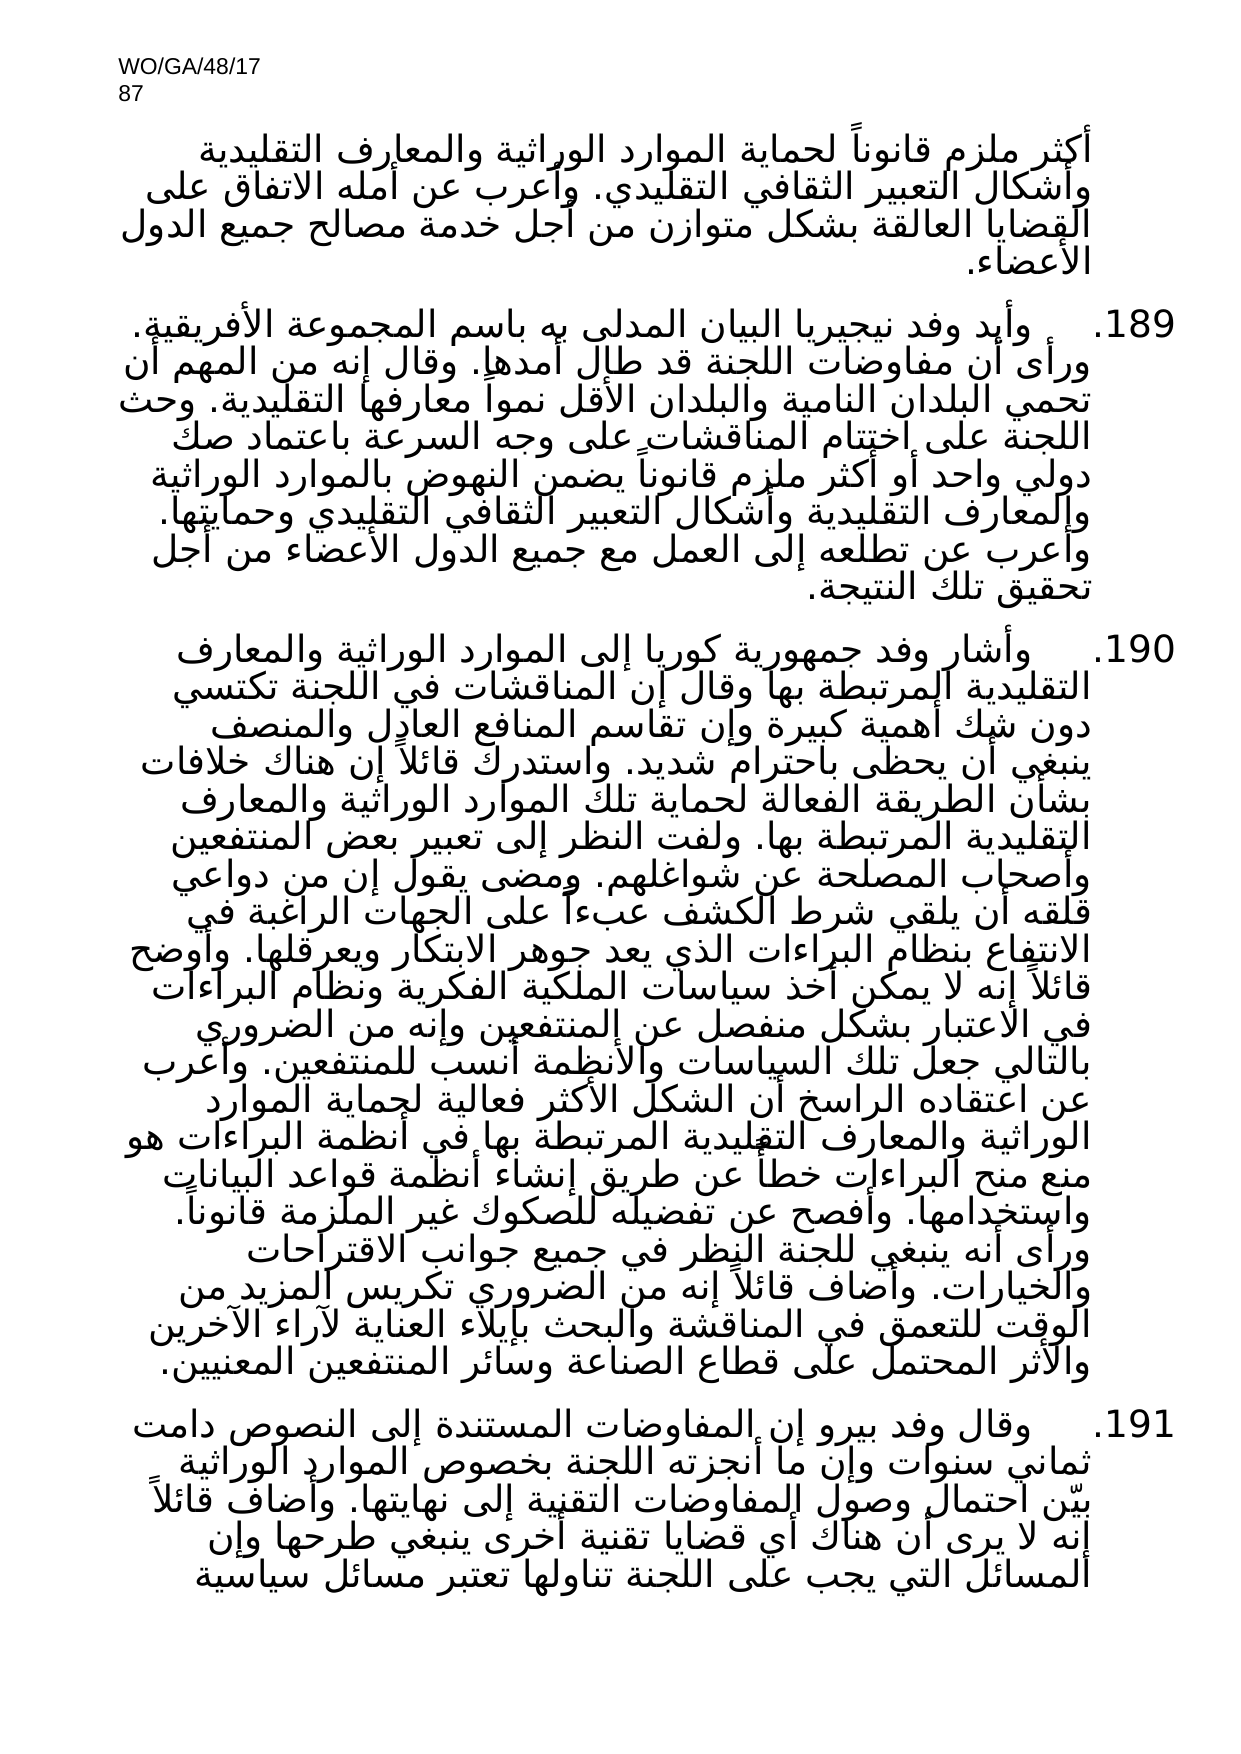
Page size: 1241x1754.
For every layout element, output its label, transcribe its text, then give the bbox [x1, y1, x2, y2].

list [118, 1407, 1092, 1595]
list وأشار وفد جمهورية كوريا إلى الموارد الوراثية والمعارف التقليدية المرتبطة بها وقال إن المناقشات في اللجنة تكتسي دون شك أهمية كبيرة وإن تقاسم المنافع العادل والمنصف ينبغي أن يحظى باحترام شديد. واستدرك قائلاً إن هناك خلافات بشأن الطريقة الفعالة لحماية تلك الموارد الوراثية والمعارف التقليدية المرتبطة بها. ولفت النظر إلى تعبير بعض المنتفعين وأصحاب المصلحة عن شواغلهم. ومضى يقول إن من دواعي قلقه أن يلقي شرط الكشف عبءاً على الجهات الراغبة في الانتفاع بنظام البراءات الذي يعد جوهر الابتكار ويعرقلها. وأوضح قائلاً إنه لا يمكن أخذ سياسات الملكية الفكرية ونظام البراءات في الاعتبار بشكل منفصل عن المنتفعين وإنه من الضروري بالتالي جعل تلك السياسات والأنظمة أنسب للمنتفعين. وأعرب عن اعتقاده الراسخ أن الشكل الأكثر فعالية لحماية الموارد الوراثية والمعارف التقليدية المرتبطة بها في أنظمة البراءات هو منع منح البراءات خطأً عن طريق إنشاء أنظمة قواعد البيانات واستخدامها. وأفصح عن تفضيله للصكوك غير الملزمة قانوناً. ورأى أنه ينبغي للجنة النظر في جميع جوانب الاقتراحات والخيارات. وأضاف قائلاً إنه من الضروري تكريس المزيد من الوقت للتعمق في المناقشة والبحث بإيلاء العناية لآراء الآخرين والأثر المحتمل على قطاع الصناعة وسائر المنتفعين المعنيين. [118, 632, 1092, 1382]
list وأيد وفد نيجيريا البيان المدلى به باسم المجموعة الأفريقية. ورأى أن مفاوضات اللجنة قد طال أمدها. وقال إنه من المهم أن تحمي البلدان النامية والبلدان الأقل نمواً معارفها التقليدية. وحث اللجنة على اختتام المناقشات على وجه السرعة باعتماد صك دولي واحد أو أكثر ملزم قانوناً يضمن النهوض بالموارد الوراثية والمعارف التقليدية وأشكال التعبير الثقافي التقليدي وحمايتها. وأعرب عن تطلعه إلى العمل مع جميع الدول الأعضاء من أجل تحقيق تلك النتيجة. [118, 307, 1092, 607]
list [118, 132, 1092, 282]
